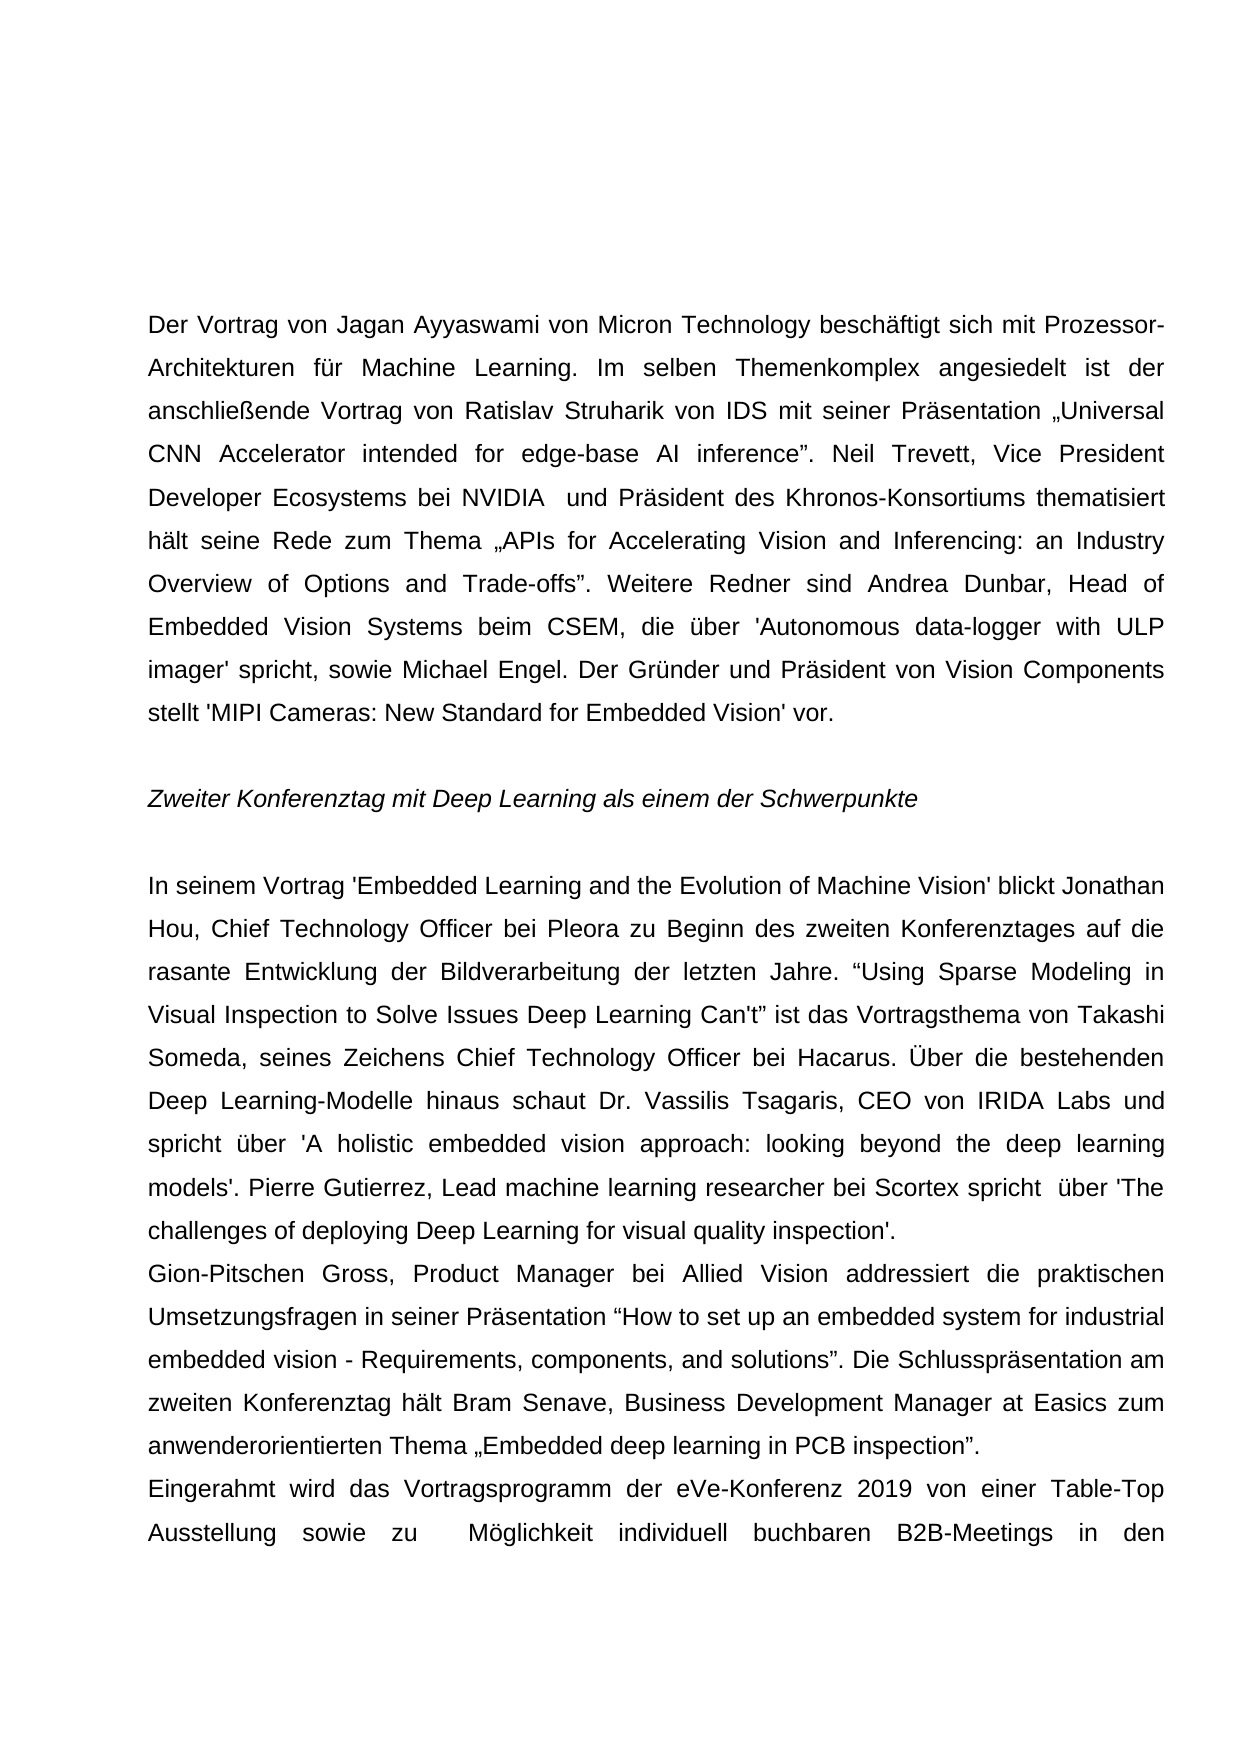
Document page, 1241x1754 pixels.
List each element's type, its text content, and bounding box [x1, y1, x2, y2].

text Gion-Pitschen Gross, Product Manager bei Allied Vision addressiert die praktischen Umsetzungsfragen in seiner Präsentation “How to set up an embedded system for industrial embedded vision - Requirements, components, and solutions”. Die Schlusspräsentation am zweiten Konferenztag hält Bram Senave, Business Development Manager at Easics zum anwenderorientierten Thema „Embedded deep learning in PCB inspection”. [148, 1259, 1167, 1460]
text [148, 1474, 1167, 1546]
text Der Vortrag von Jagan Ayyaswami von Micron Technology beschäftigt sich mit Prozessor-Architekturen für Machine Learning. Im selben Themenkomplex angesiedelt ist der anschließende Vortrag von Ratislav Struharik von IDS mit seiner Präsentation „Universal CNN Accelerator intended for edge-base AI inference”. Neil Trevett, Vice President Developer Ecosystems bei NVIDIA und Präsident des Khronos-Konsortiums thematisiert hält seine Rede zum Thema „APIs for Accelerating Vision and Inferencing: an Industry Overview of Options and Trade-offs”. Weitere Redner sind Andrea Dunbar, Head of Embedded Vision Systems beim CSEM, die über 'Autonomous data-logger with ULP imager' spricht, sowie Michael Engel. Der Gründer und Präsident von Vision Components stellt 'MIPI Cameras: New Standard for Embedded Vision' vor. [148, 310, 1167, 727]
text Zweiter Konferenztag mit Deep Learning als einem der Schwerpunkte [148, 784, 1167, 813]
text In seinem Vortrag 'Embedded Learning and the Evolution of Machine Vision' blickt Jonathan Hou, Chief Technology Officer bei Pleora zu Beginn des zweiten Konferenztages auf die rasante Entwicklung der Bildverarbeitung der letzten Jahre. “Using Sparse Modeling in Visual Inspection to Solve Issues Deep Learning Can't” ist das Vortragsthema von Takashi Someda, seines Zeichens Chief Technology Officer bei Hacarus. Über die bestehenden Deep Learning-Modelle hinaus schaut Dr. Vassilis Tsagaris, CEO von IRIDA Labs und spricht über 'A holistic embedded vision approach: looking beyond the deep learning models'. Pierre Gutierrez, Lead machine learning researcher bei Scortex spricht über 'The challenges of deploying Deep Learning for visual quality inspection'. [148, 871, 1167, 1244]
